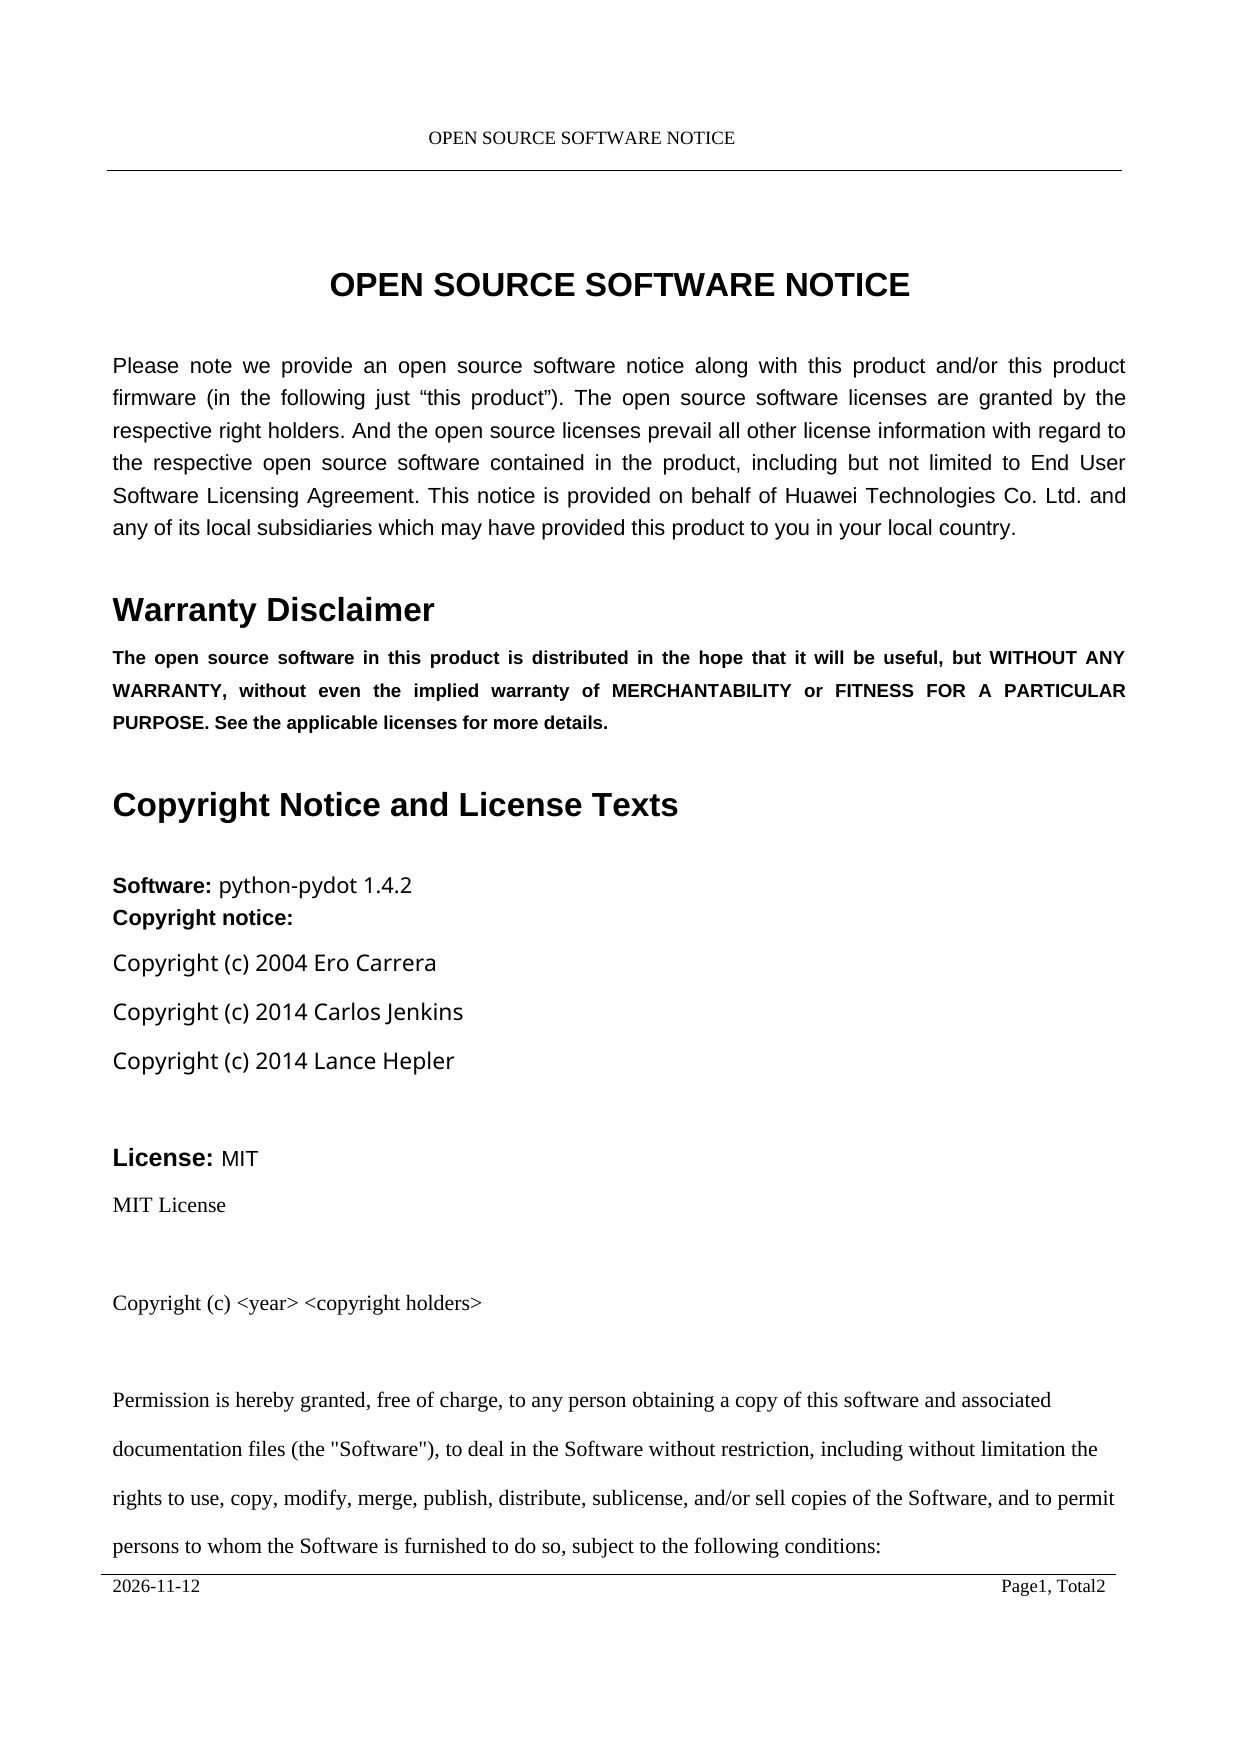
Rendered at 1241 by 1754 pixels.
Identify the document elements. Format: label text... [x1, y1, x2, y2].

text License: MIT [112, 1142, 1128, 1174]
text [112, 1188, 1128, 1562]
text The open source software in this product is distributed in the hope that it will be useful, but WITHOUT ANY WARRANTY, without even the implied warranty of MERCHANTABILITY or FITNESS FOR A PARTICULAR PURPOSE. See the applicable licenses for more details. [112, 641, 1128, 739]
text Warranty Disclaimer [112, 576, 1128, 641]
text Copyright Notice and License Texts [112, 771, 1128, 836]
text Please note we provide an open source software notice along with this product and/or this product firmware (in the following just “this product”). The open source software licenses are granted by the respective right holders. And the open source licenses prevail all other license information with regard to the respective open source software contained in the product, including but not limited to End User Software Licensing Agreement. This notice is provided on behalf of Huawei Technologies Co. Ltd. and any of its local subsidiaries which may have provided this product to you in your local country. [112, 349, 1128, 544]
text OPEN SOURCE SOFTWARE NOTICE [112, 251, 1128, 316]
text Software: python-pydot 1.4.2 [112, 869, 1128, 901]
text Copyright notice: [112, 901, 1128, 934]
text Copyright (c) 2004 Ero Carrera Copyright (c) 2014 Carlos Jenkins Copyright (c) 2014 Lance Hepler [112, 947, 1128, 1125]
